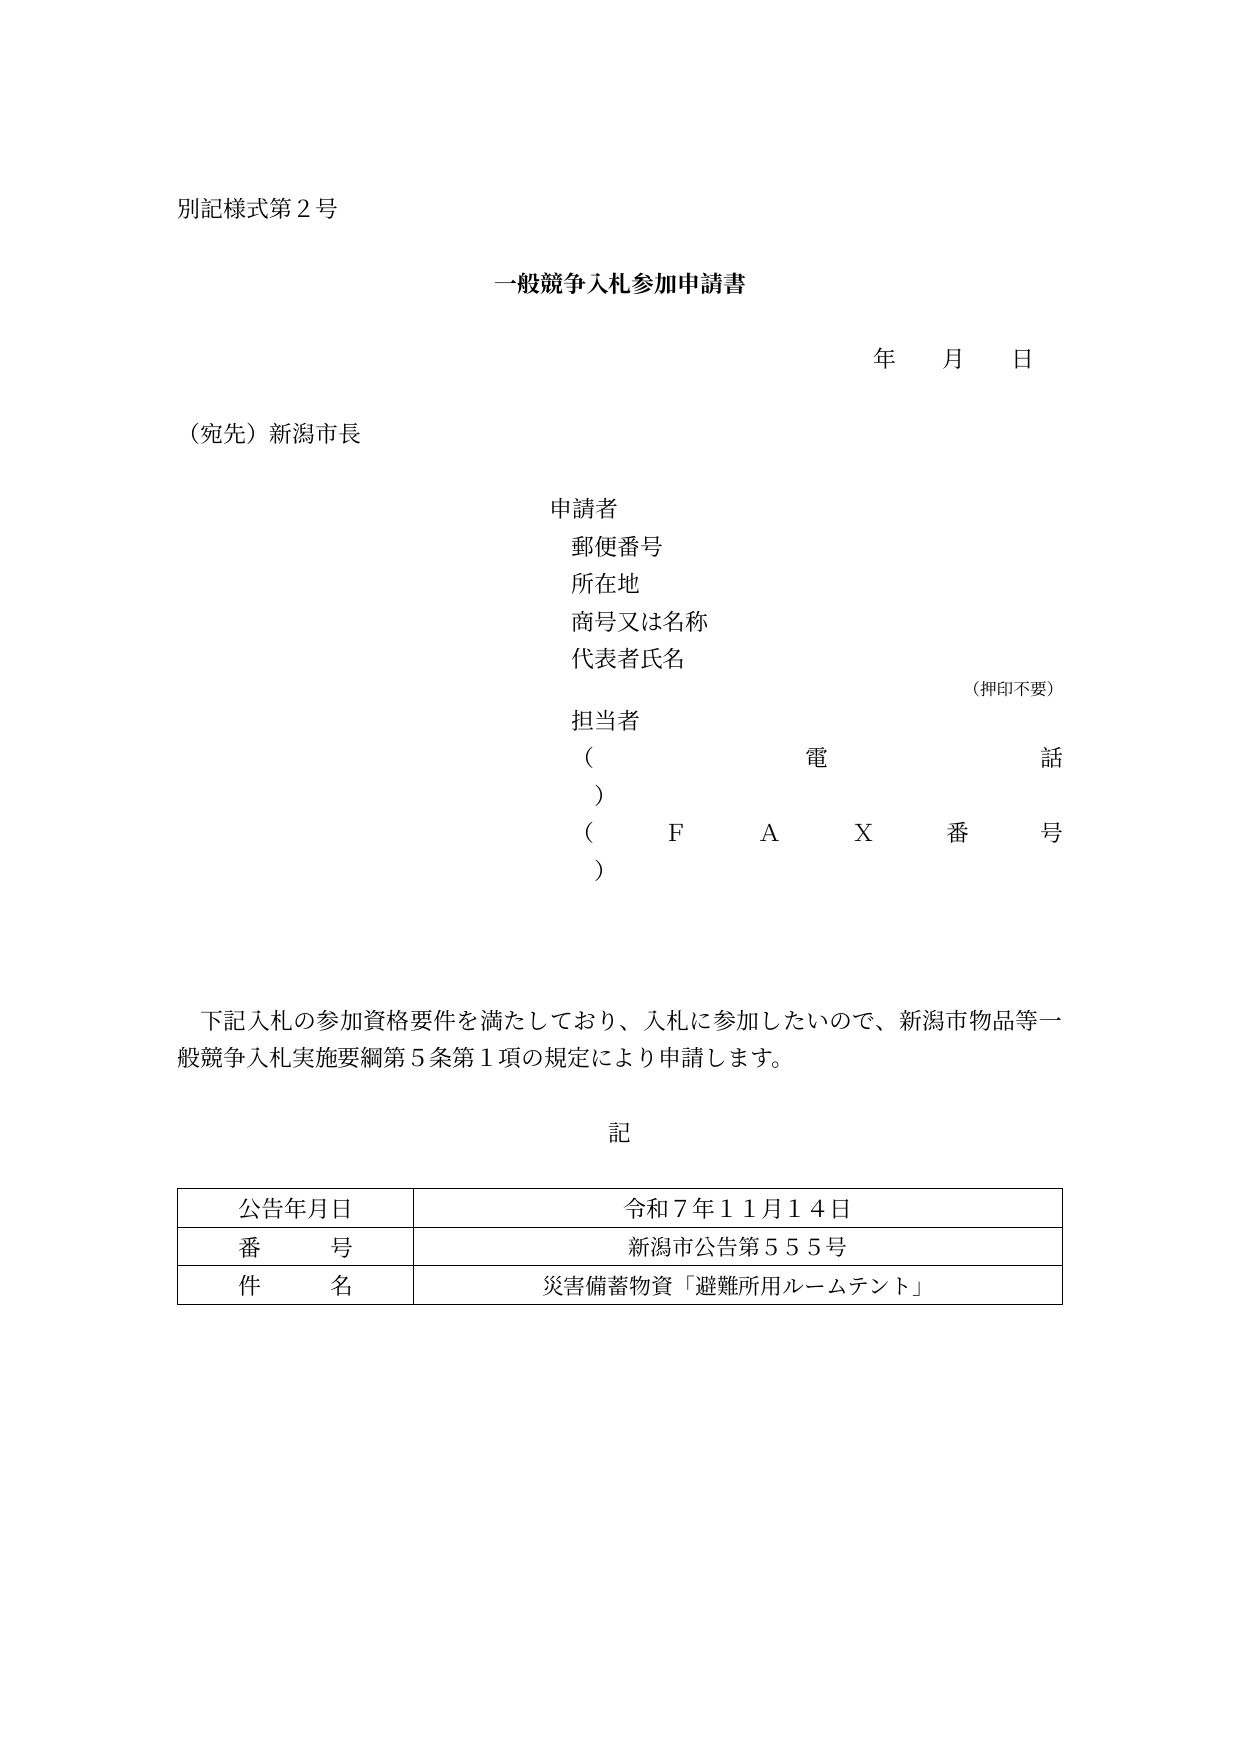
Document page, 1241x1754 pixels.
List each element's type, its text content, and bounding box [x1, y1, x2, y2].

text （電話 ） [571, 738, 1063, 813]
text （押印不要） [571, 677, 1063, 701]
text 代表者氏名 [571, 639, 1063, 677]
text 郵便番号 [571, 527, 1063, 564]
subtitle 記 [177, 1113, 1063, 1151]
table_cell 番 号 [178, 1228, 413, 1265]
text 商号又は名称 [571, 602, 1063, 639]
text 一般競争入札参加申請書 [177, 264, 1063, 302]
text （ＦＡＸ番号 ） [571, 813, 1063, 888]
text 別記様式第２号 [177, 189, 1063, 227]
table_header 令和７年１１月１４日 [414, 1189, 1062, 1227]
text 担当者 [571, 701, 1063, 738]
table_cell 災害備蓄物資「避難所用ルームテント」 [414, 1266, 1062, 1304]
table_header 公告年月日 [178, 1189, 413, 1227]
text 所在地 [571, 564, 1063, 602]
text 下記入札の参加資格要件を満たしており、入札に参加したいので、新潟市物品等一般競争入札実施要綱第５条第１項の規定により申請します。 [177, 1001, 1063, 1076]
text （宛先）新潟市長 [177, 414, 1063, 452]
text 年 月 日 [177, 339, 1034, 377]
text 申請者 [549, 489, 1063, 527]
table_cell 新潟市公告第５５５号 [414, 1228, 1062, 1265]
table_cell 件 名 [178, 1266, 413, 1304]
